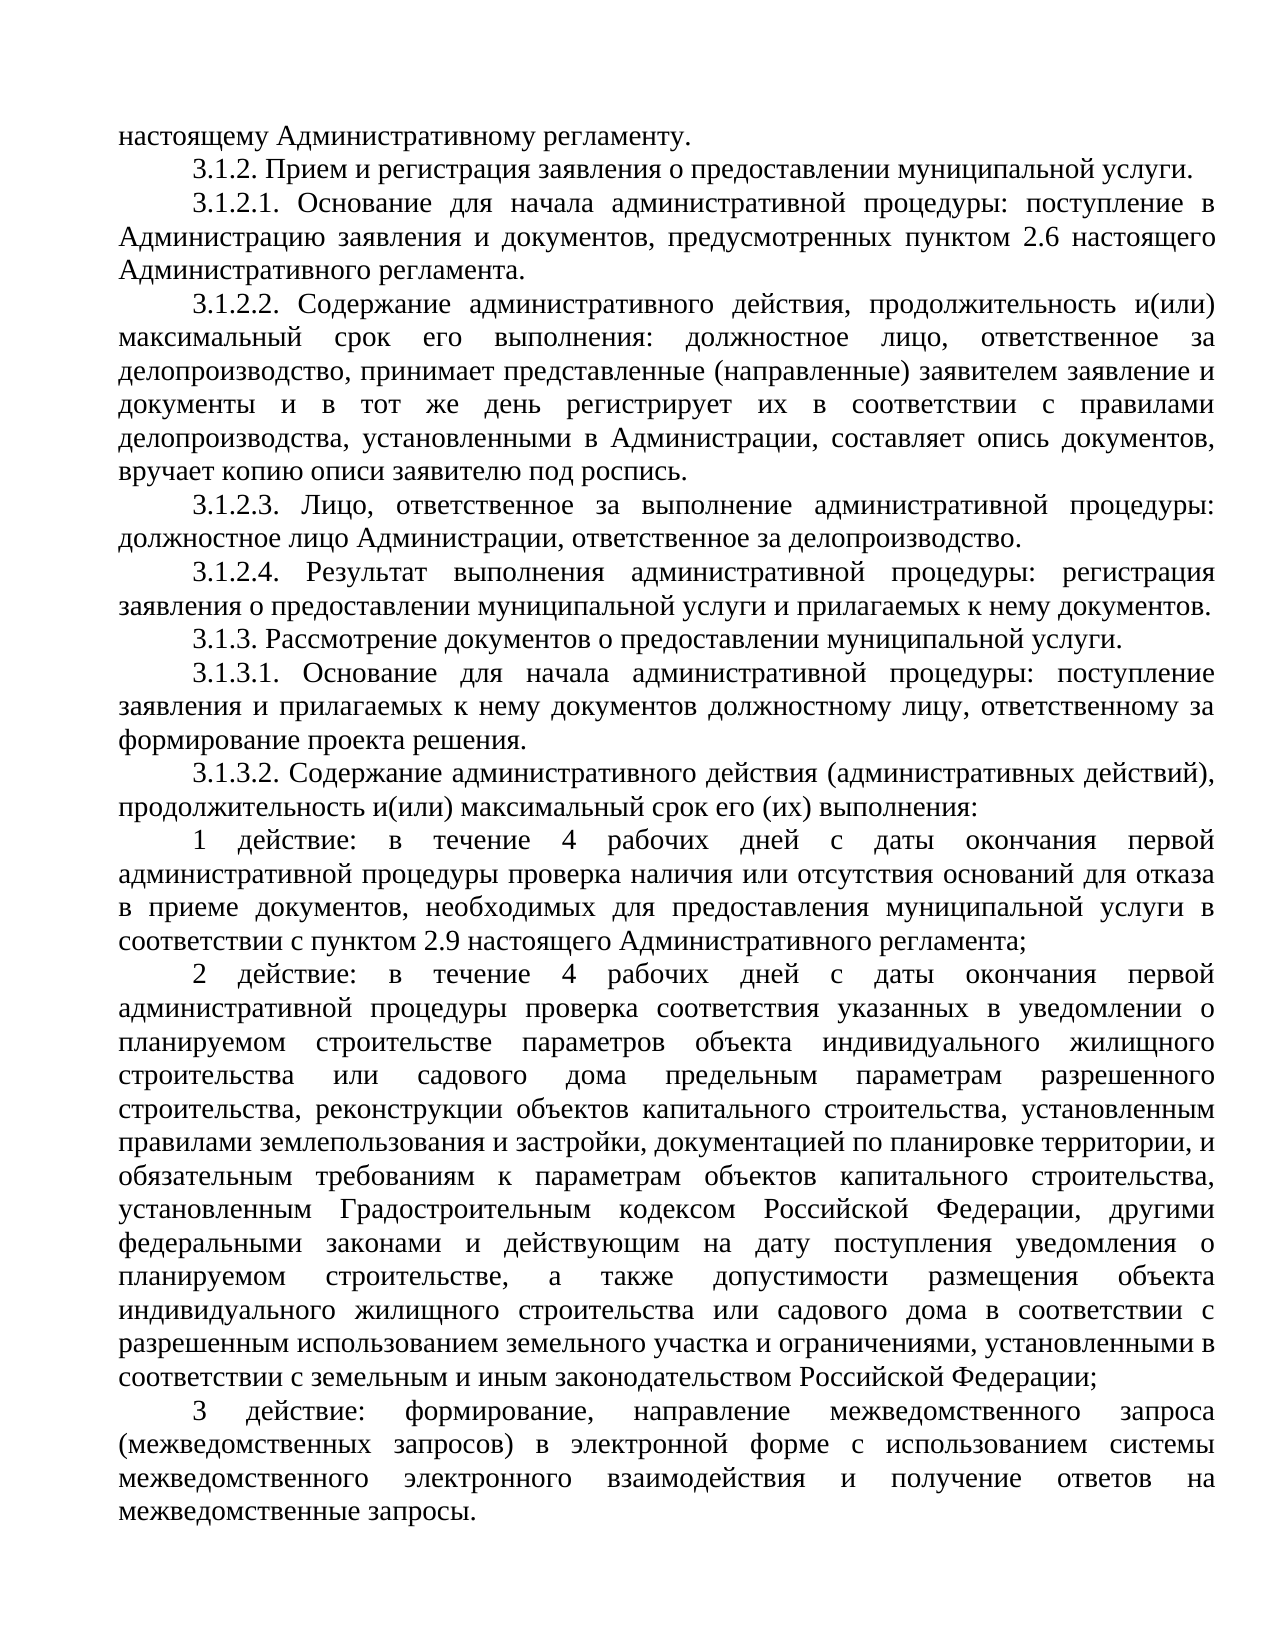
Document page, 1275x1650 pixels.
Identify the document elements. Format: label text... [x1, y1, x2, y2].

text 3.1.3. Рассмотрение документов о предоставлении муниципальной услуги. [118, 621, 1216, 655]
text 3.1.3.1. Основание для начала административной процедуры: поступление заявления и прилагаемых к нему документов должностному лицу, ответственному за формирование проекта решения. [118, 655, 1216, 755]
text 3.1.2. Прием и регистрация заявления о предоставлении муниципальной услуги. [118, 152, 1216, 185]
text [118, 118, 1216, 152]
text 3.1.2.3. Лицо, ответственное за выполнение административной процедуры: должностное лицо Администрации, ответственное за делопроизводство. [118, 487, 1216, 554]
text 3.1.3.2. Содержание административного действия (административных действий), продолжительность и(или) максимальный срок его (их) выполнения: [118, 755, 1216, 822]
text 3.1.2.2. Содержание административного действия, продолжительность и(или) максимальный срок его выполнения: должностное лицо, ответственное за делопроизводство, принимает представленные (направленные) заявителем заявление и документы и в тот же день регистрирует их в соответствии с правилами делопроизводства, установленными в Администрации, составляет опись документов, вручает копию описи заявителю под роспись. [118, 286, 1216, 487]
text 1 действие: в течение 4 рабочих дней с даты окончания первой административной процедуры проверка наличия или отсутствия оснований для отказа в приеме документов, необходимых для предоставления муниципальной услуги в соответствии с пунктом 2.9 настоящего Административного регламента; [118, 822, 1216, 957]
text 3.1.2.4. Результат выполнения административной процедуры: регистрация заявления о предоставлении муниципальной услуги и прилагаемых к нему документов. [118, 554, 1216, 621]
text 3 действие: формирование, направление межведомственного запроса (межведомственных запросов) в электронной форме с использованием системы межведомственного электронного взаимодействия и получение ответов на межведомственные запросы. [118, 1393, 1216, 1527]
text 3.1.2.1. Основание для начала административной процедуры: поступление в Администрацию заявления и документов, предусмотренных пунктом 2.6 настоящего Административного регламента. [118, 185, 1216, 286]
text 2 действие: в течение 4 рабочих дней с даты окончания первой административной процедуры проверка соответствия указанных в уведомлении о планируемом строительстве параметров объекта индивидуального жилищного строительства или садового дома предельным параметрам разрешенного строительства, реконструкции объектов капитального строительства, установленным правилами землепользования и застройки, документацией по планировке территории, и обязательным требованиям к параметрам объектов капитального строительства, установленным Градостроительным кодексом Российской Федерации, другими федеральными законами и действующим на дату поступления уведомления о планируемом строительстве, а также допустимости размещения объекта индивидуального жилищного строительства или садового дома в соответствии с разрешенным использованием земельного участка и ограничениями, установленными в соответствии с земельным и иным законодательством Российской Федерации; [118, 957, 1216, 1393]
